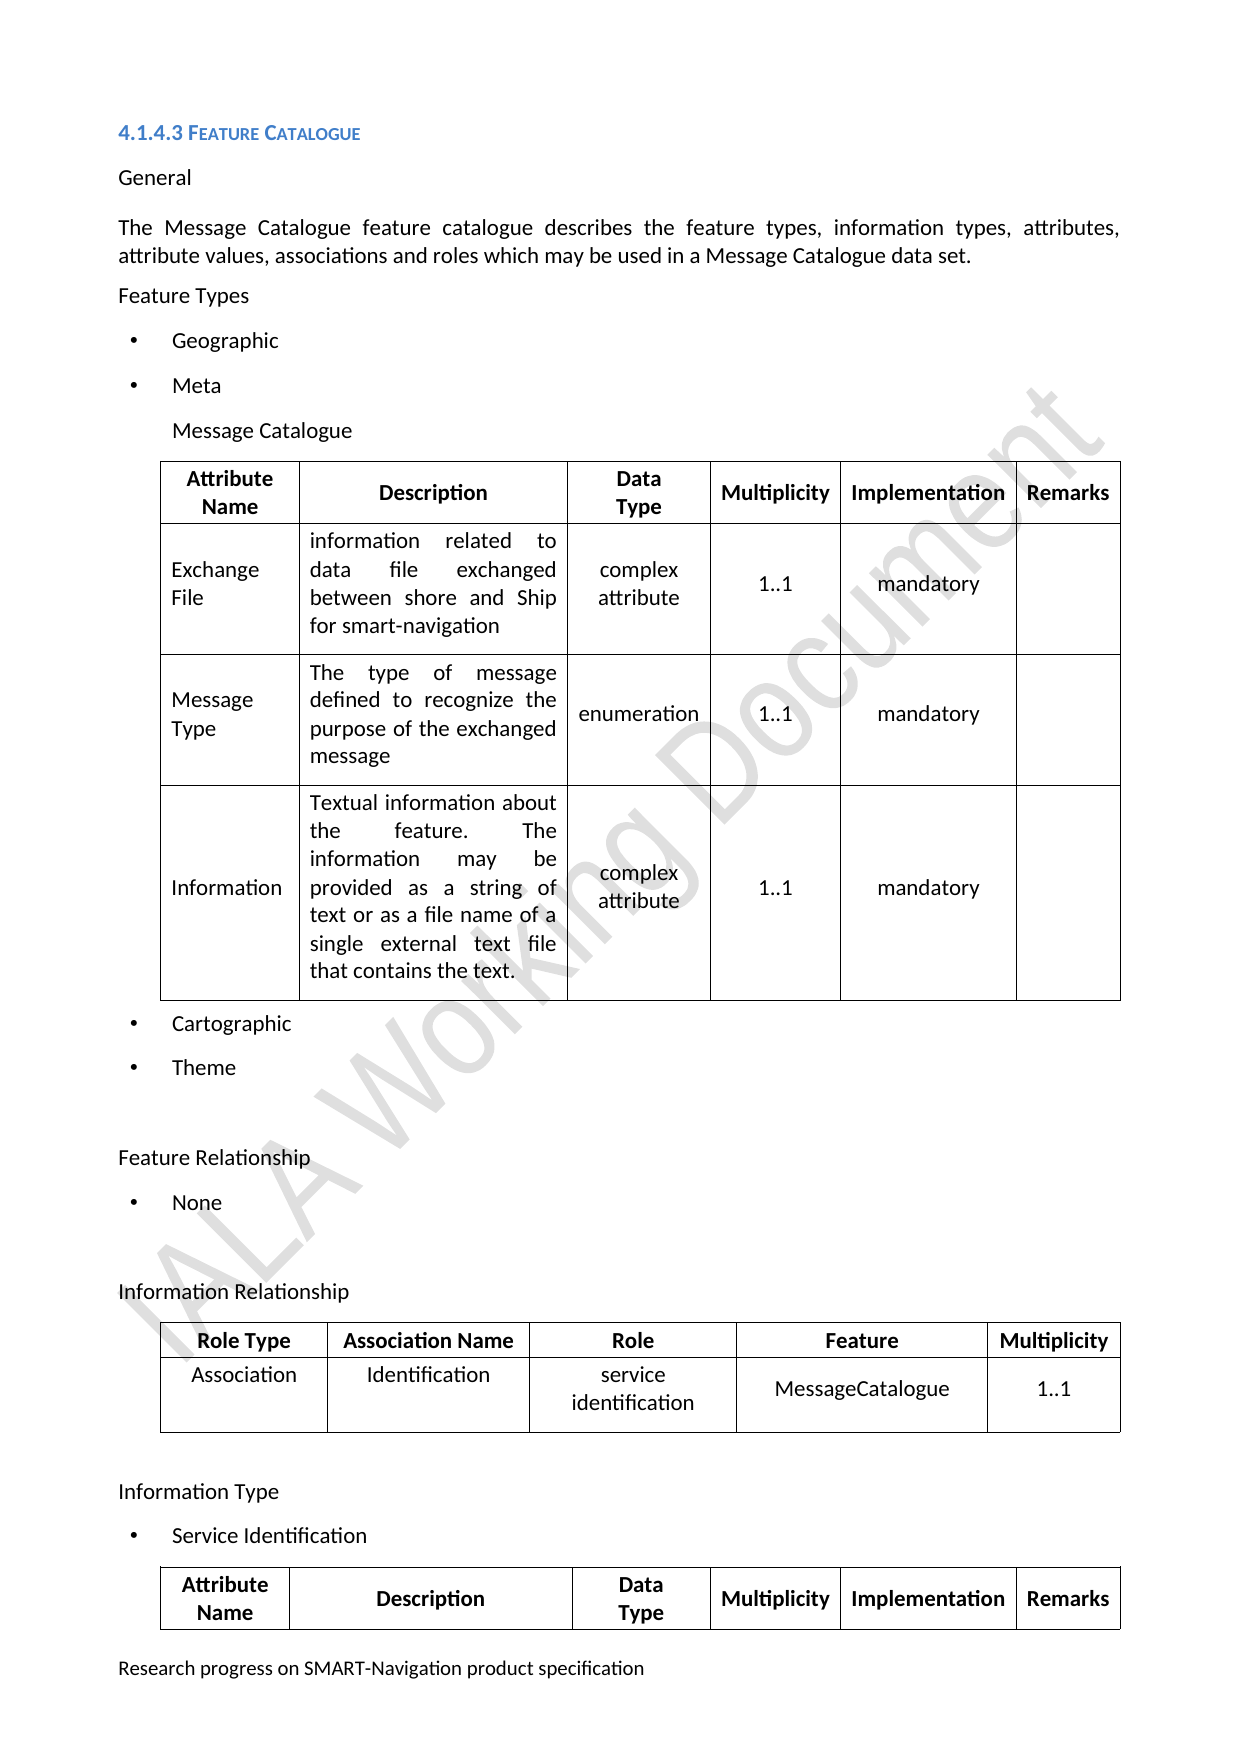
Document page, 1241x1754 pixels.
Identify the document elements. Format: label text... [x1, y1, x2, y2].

table_cell MessageCatalogue [737, 1358, 987, 1432]
text Feature Types [118, 282, 1122, 310]
table_cell [1017, 524, 1120, 654]
table_cell 1..1 [711, 524, 840, 654]
table_header Multiplicity [988, 1323, 1120, 1357]
subtitle 4.1.4.3 Feature Catalogue [118, 118, 1122, 146]
table_cell Information [161, 786, 299, 1000]
table_header Attribute Name [161, 1568, 289, 1629]
table_cell [1017, 655, 1120, 785]
list Cartographic [130, 1009, 1122, 1037]
table_cell mandatory [841, 655, 1016, 785]
table_cell complex attribute [568, 524, 710, 654]
list Theme [130, 1053, 1122, 1082]
table_cell Association [161, 1358, 327, 1432]
table_header Feature [737, 1323, 987, 1357]
table_cell service identification [530, 1358, 736, 1432]
table_cell [1017, 786, 1120, 1000]
table_header Implementation [841, 1568, 1016, 1629]
table_header Data Type [573, 1568, 710, 1629]
table_header Description [300, 462, 567, 523]
table_header Implementation [841, 462, 1016, 523]
table_header Description [290, 1568, 572, 1629]
table_cell enumeration [568, 655, 710, 785]
text Feature Relationship [118, 1143, 1122, 1171]
table_header Role [530, 1323, 736, 1357]
table_cell The type of message defined to recognize the purpose of the exchanged message [300, 655, 567, 785]
text Information Relationship [118, 1277, 1122, 1306]
table_header Data Type [568, 462, 710, 523]
table_cell Exchange File [161, 524, 299, 654]
table_header Role Type [161, 1323, 327, 1357]
table_header Remarks [1017, 462, 1120, 523]
table_cell 1..1 [711, 786, 840, 1000]
table_cell mandatory [841, 524, 1016, 654]
table_header Attribute Name [161, 462, 299, 523]
list Meta [130, 371, 1122, 399]
list None [130, 1188, 1122, 1216]
table_cell Identification [328, 1358, 529, 1432]
list Geographic [130, 326, 1122, 354]
list Service Identification [130, 1522, 1122, 1550]
table_header Multiplicity [711, 462, 840, 523]
table_cell 1..1 [988, 1358, 1120, 1432]
table_cell mandatory [841, 786, 1016, 1000]
table_cell Textual information about the feature. The information may be provided as a string of text or as a file name of a single external text file that contains the text. [300, 786, 567, 1000]
list Message Catalogue [172, 416, 1122, 444]
table_header Association Name [328, 1323, 529, 1357]
table_header Multiplicity [711, 1568, 840, 1629]
table_cell Message Type [161, 655, 299, 785]
text General [118, 159, 1122, 193]
table_cell 1..1 [711, 655, 840, 785]
text The Message Catalogue feature catalogue describes the feature types, information types, attributes, attribute values, associations and roles which may be used in a Message Catalogue data set. [118, 213, 1122, 269]
text Information Type [118, 1477, 1122, 1505]
table_header Remarks [1017, 1568, 1120, 1629]
table_cell information related to data file exchanged between shore and Ship for smart-navigation [300, 524, 567, 654]
table_cell complex attribute [568, 786, 710, 1000]
